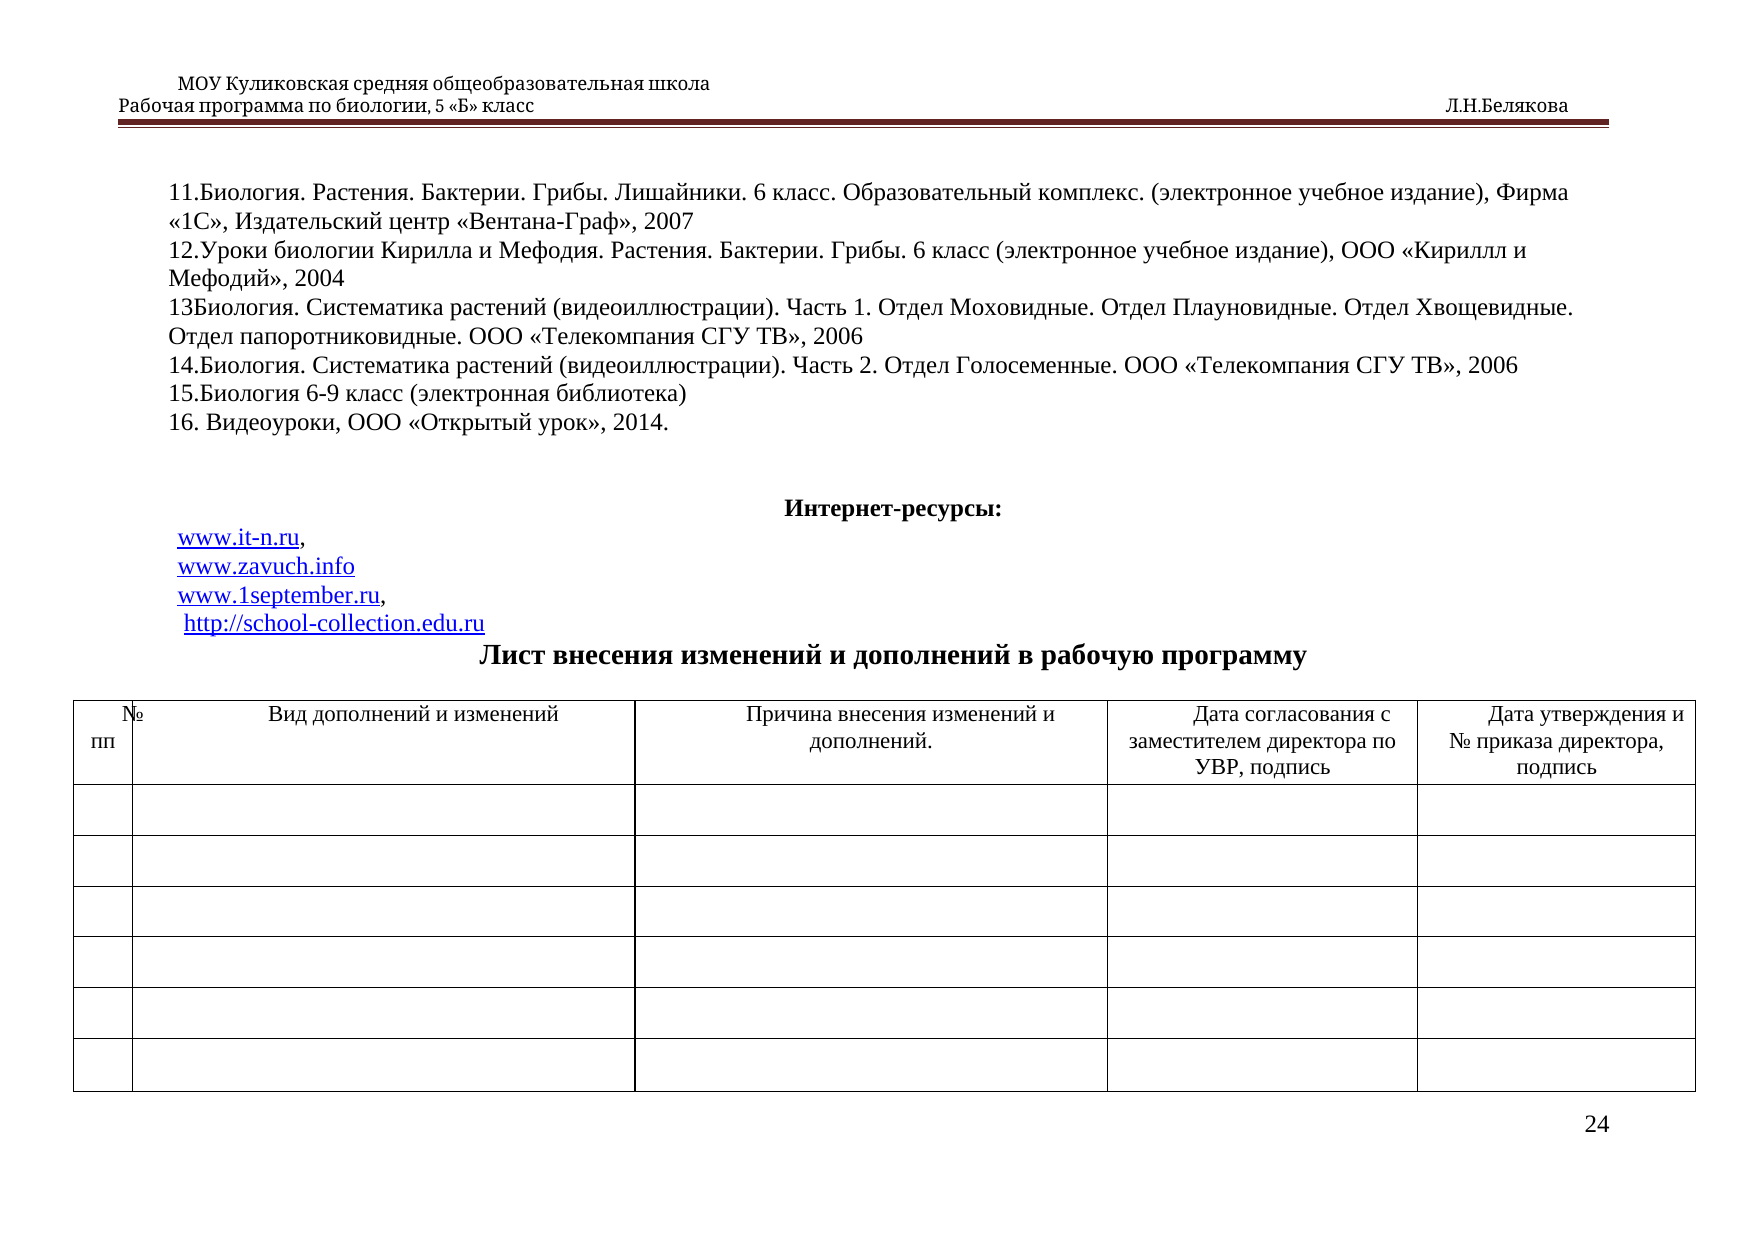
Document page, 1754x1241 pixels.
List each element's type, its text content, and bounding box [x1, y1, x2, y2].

table_cell [1418, 785, 1695, 835]
table_cell [1418, 887, 1695, 936]
list Лист внесения изменений и дополнений в рабочую программу [118, 637, 1609, 671]
table_cell [133, 988, 634, 1038]
table_cell [1108, 836, 1417, 886]
table_cell [636, 988, 1107, 1038]
table_cell [74, 988, 132, 1038]
text www.zavuch.info [118, 551, 1609, 580]
table_cell [133, 937, 634, 987]
text 12.Уроки биологии Кирилла и Мефодия. Растения. Бактерии. Грибы. 6 класс (электронное учебное издание), ООО «Кириллл и Мефодий», 2004 [168, 235, 1609, 292]
table_cell [1108, 988, 1417, 1038]
table_cell [74, 937, 132, 987]
table_header № пп [74, 701, 132, 784]
table_cell [1418, 988, 1695, 1038]
text www.1september.ru, [118, 580, 1609, 608]
table_cell [133, 1039, 634, 1091]
table_header Дата утверждения и № приказа директора, подпись [1418, 701, 1695, 784]
table_cell [1108, 1039, 1417, 1091]
table_cell [133, 836, 634, 886]
table_cell [1108, 785, 1417, 835]
table_cell [1418, 1039, 1695, 1091]
text 14.Биология. Систематика растений (видеоиллюстрации). Часть 2. Отдел Голосеменные. ООО «Телекомпания СГУ ТВ», 2006 [168, 350, 1609, 378]
text Интернет-ресурсы: [118, 493, 1609, 522]
text 16. Видеоуроки, ООО «Открытый урок», 2014. [168, 407, 1609, 436]
table_cell [74, 836, 132, 886]
text www.it-n.ru, [118, 522, 1609, 551]
table_cell [1108, 937, 1417, 987]
table_cell [636, 1039, 1107, 1091]
table_cell [1418, 836, 1695, 886]
table_header Причина внесения изменений и дополнений. [636, 701, 1107, 784]
table_cell [74, 887, 132, 936]
table_cell [636, 887, 1107, 936]
table_cell [74, 1039, 132, 1091]
table_cell [636, 937, 1107, 987]
table_header Дата согласования с заместителем директора по УВР, подпись [1108, 701, 1417, 784]
text http://school-collection.edu.ru [118, 608, 1609, 637]
table_cell [636, 785, 1107, 835]
table_cell [1418, 937, 1695, 987]
table_cell [133, 887, 634, 936]
table_cell [1108, 887, 1417, 936]
text 15.Биология 6-9 класс (электронная библиотека) [168, 378, 1609, 407]
text 11.Биология. Растения. Бактерии. Грибы. Лишайники. 6 класс. Образовательный комплекс. (электронное учебное издание), Фирма «1С», Издательский центр «Вентана-Граф», 2007 [168, 177, 1609, 235]
text 13Биология. Систематика растений (видеоиллюстрации). Часть 1. Отдел Моховидные. Отдел Плауновидные. Отдел Хвощевидные. Отдел папоротниковидные. ООО «Телекомпания СГУ ТВ», 2006 [168, 292, 1609, 350]
table_cell [74, 785, 132, 835]
table_cell [133, 785, 634, 835]
table_header Вид дополнений и изменений [133, 701, 634, 784]
table_cell [636, 836, 1107, 886]
